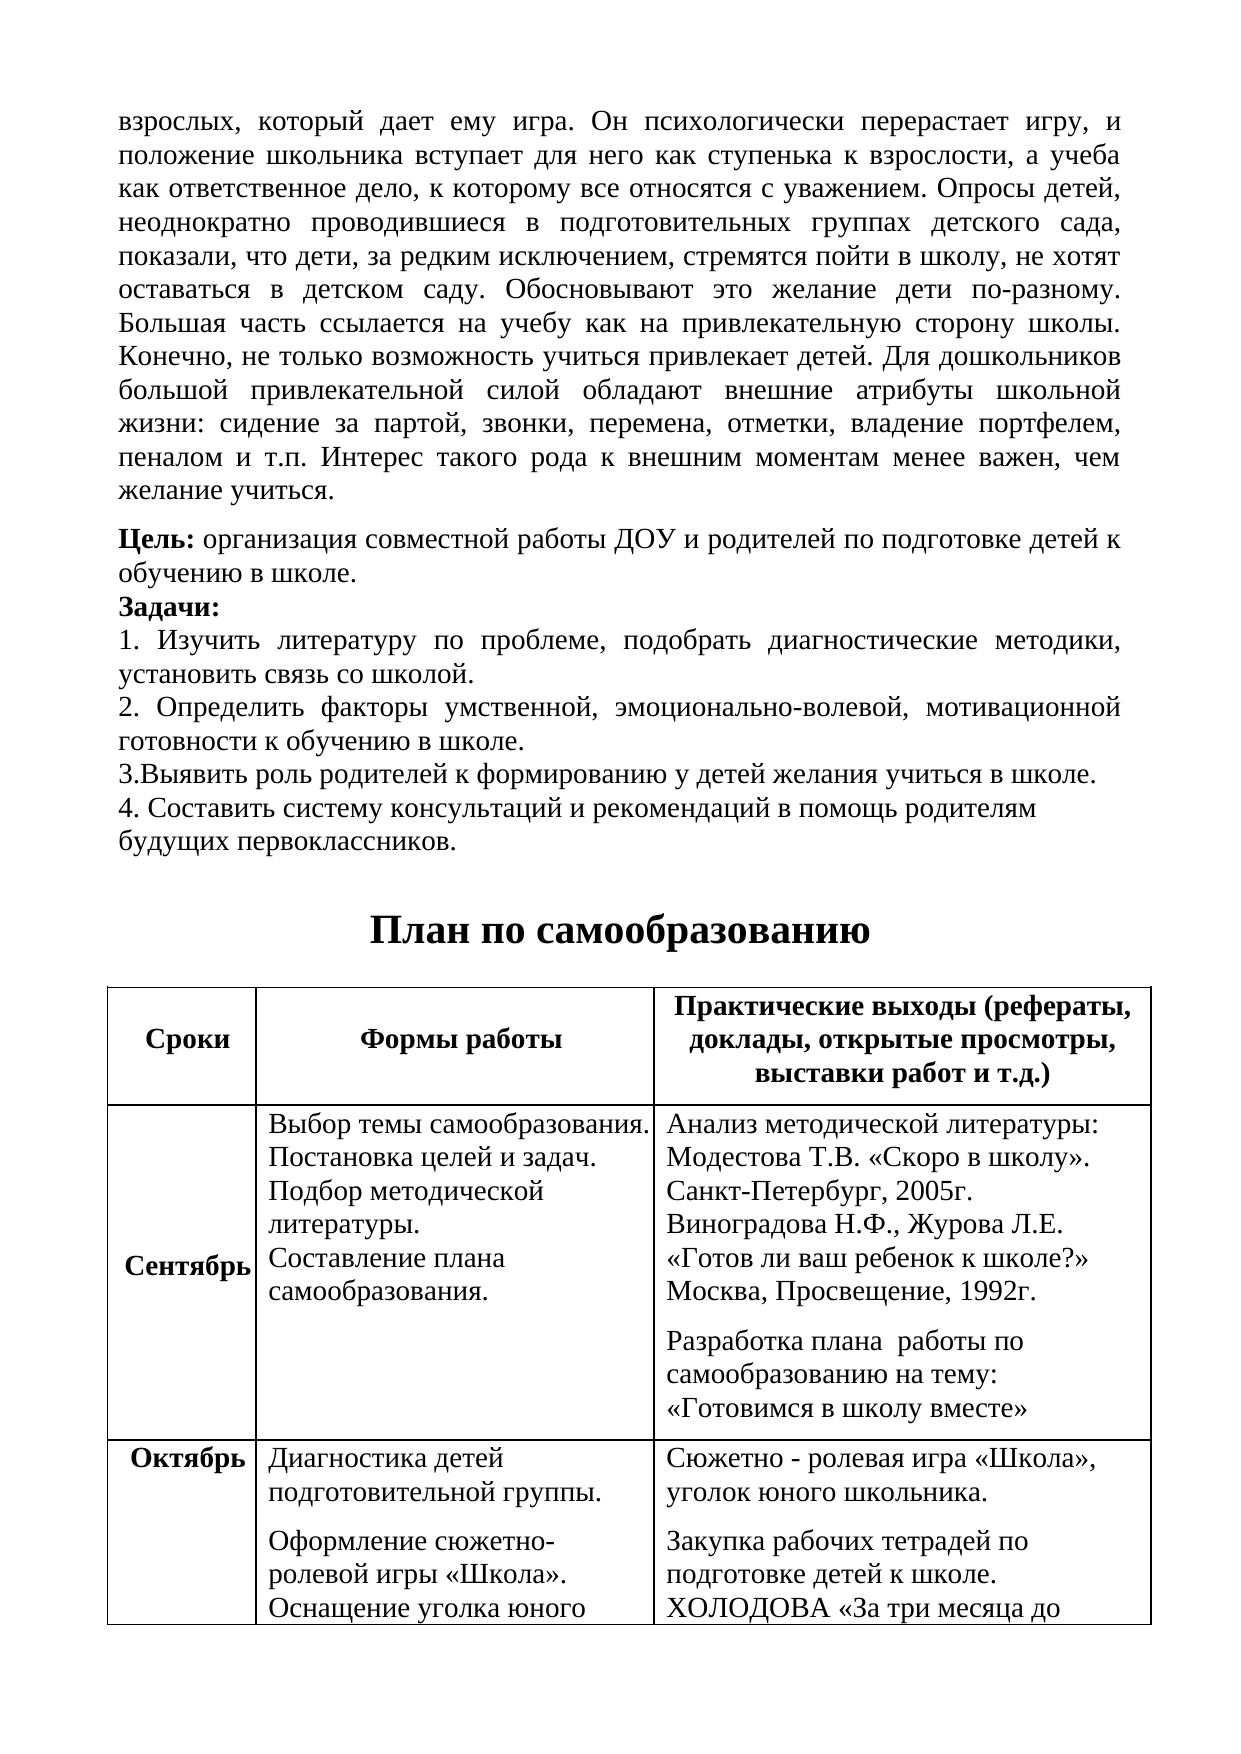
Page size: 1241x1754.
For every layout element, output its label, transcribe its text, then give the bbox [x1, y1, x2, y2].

table_cell Октябрь [108, 1441, 255, 1624]
text 4. Составить систему консультаций и рекомендаций в помощь родителям будущих первоклассников. [118, 790, 1122, 857]
table_cell Выбор темы самообразования. Постановка целей и задач. Подбор методической литературы. Составление плана самообразования. [257, 1106, 653, 1439]
text 3.Выявить роль родителей к формированию у детей желания учиться в школе. [118, 756, 1122, 790]
table_header Сроки [108, 988, 255, 1104]
text План по самообразованию [118, 905, 1122, 953]
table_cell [655, 1441, 1150, 1624]
table_cell Сентябрь [108, 1106, 255, 1439]
table_cell Анализ методической литературы: Модестова Т.В. «Скоро в школу». Санкт-Петербург, 2005г. Виноградова Н.Ф., Журова Л.Е. «Готов ли ваш ребенок к школе?» Москва, Просвещение, 1992г. Разработка плана работы по самообразованию на тему: «Готовимся в школу вместе» [655, 1106, 1150, 1439]
text Задачи: [118, 589, 1122, 622]
text Цель: организация совместной работы ДОУ и родителей по подготовке детей к обучению в школе. [118, 522, 1122, 589]
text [118, 103, 1122, 506]
table_header Практические выходы (рефераты, доклады, открытые просмотры, выставки работ и т.д.) [655, 988, 1150, 1104]
text 2. Определить факторы умственной, эмоционально-волевой, мотивационной готовности к обучению в школе. [118, 689, 1122, 756]
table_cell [257, 1441, 653, 1624]
table_header Формы работы [257, 988, 653, 1104]
text 1. Изучить литературу по проблеме, подобрать диагностические методики, установить связь со школой. [118, 622, 1122, 689]
